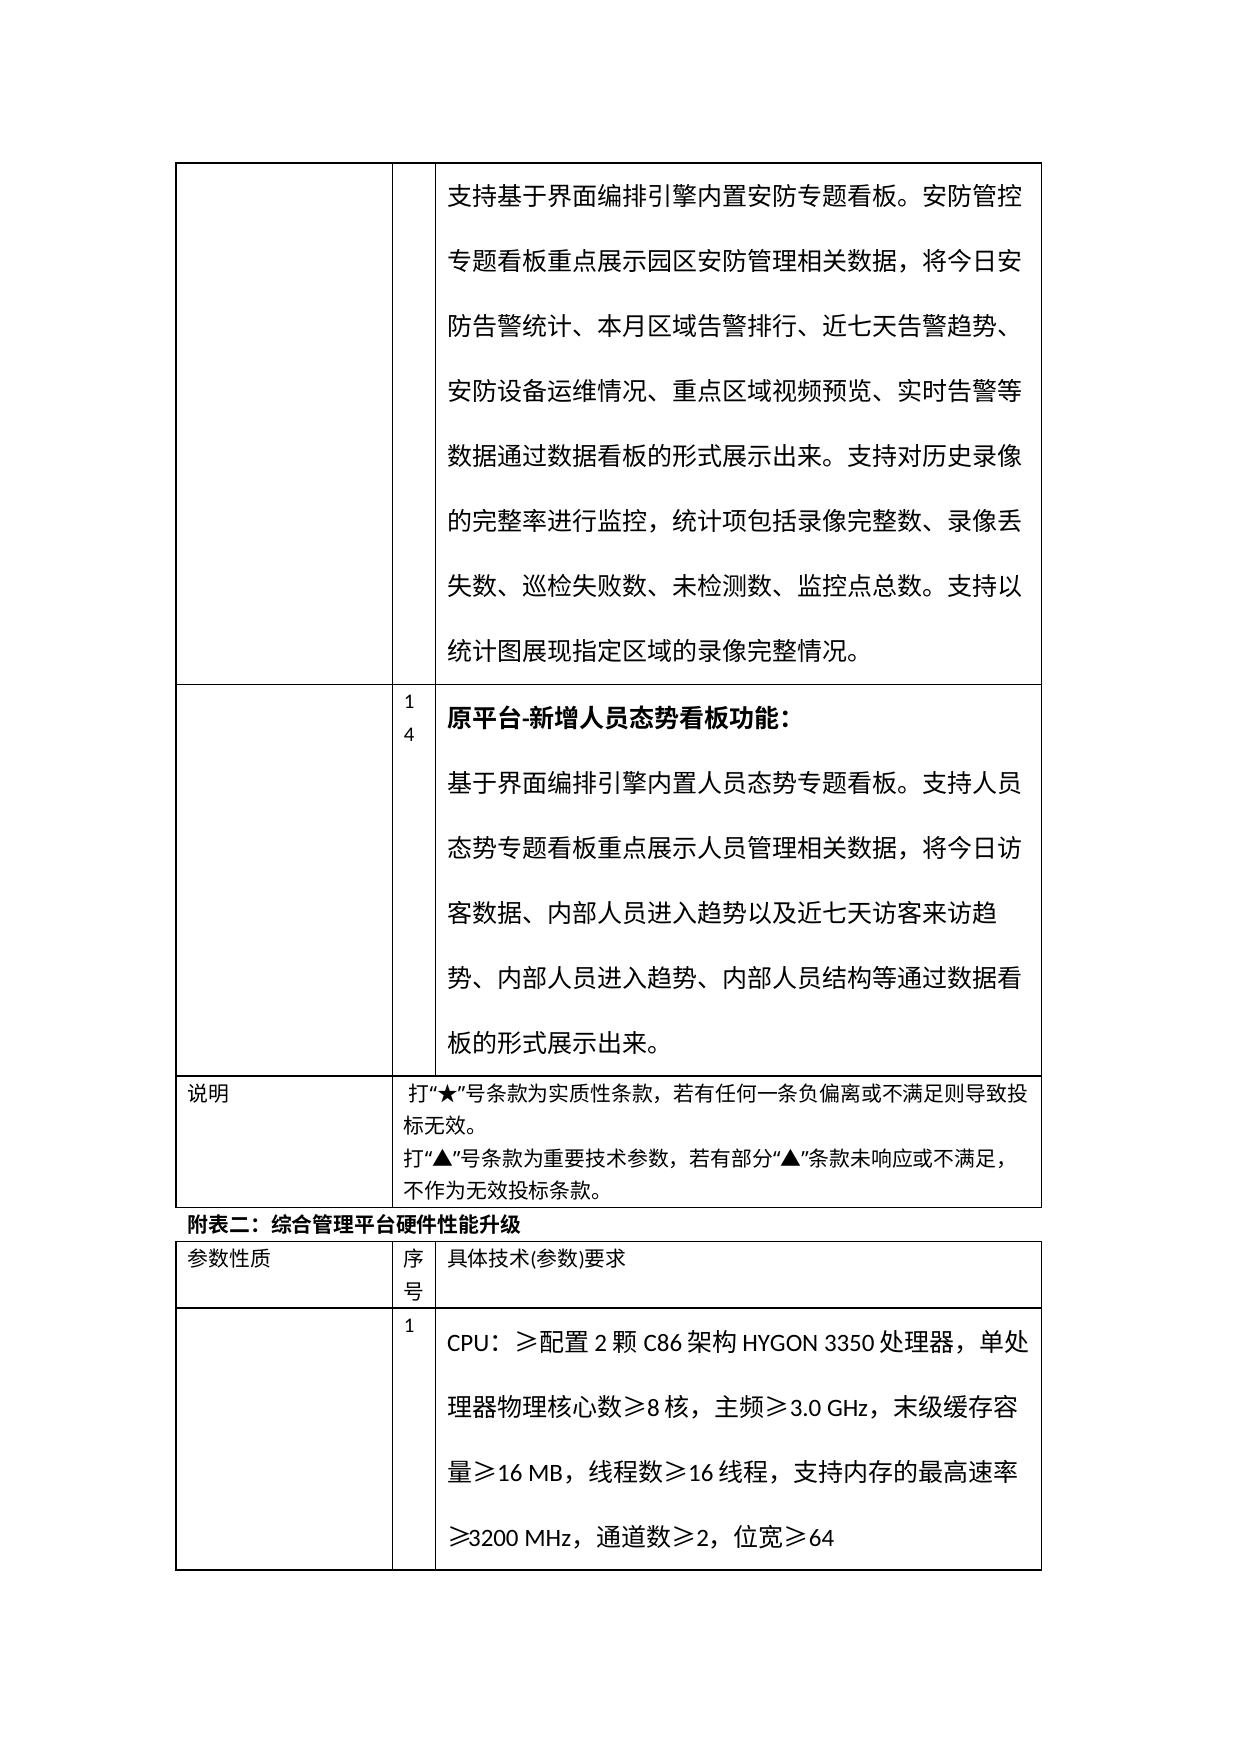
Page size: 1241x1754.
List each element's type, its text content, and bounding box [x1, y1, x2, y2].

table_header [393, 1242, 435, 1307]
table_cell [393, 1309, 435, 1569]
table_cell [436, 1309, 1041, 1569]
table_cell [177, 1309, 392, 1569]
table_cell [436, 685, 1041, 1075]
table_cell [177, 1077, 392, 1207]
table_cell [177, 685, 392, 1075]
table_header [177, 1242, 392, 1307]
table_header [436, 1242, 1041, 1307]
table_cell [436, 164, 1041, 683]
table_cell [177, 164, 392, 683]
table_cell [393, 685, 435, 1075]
text 附表二：综合管理平台硬件性能升级 [187, 1208, 1053, 1241]
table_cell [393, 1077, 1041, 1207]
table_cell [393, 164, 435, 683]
